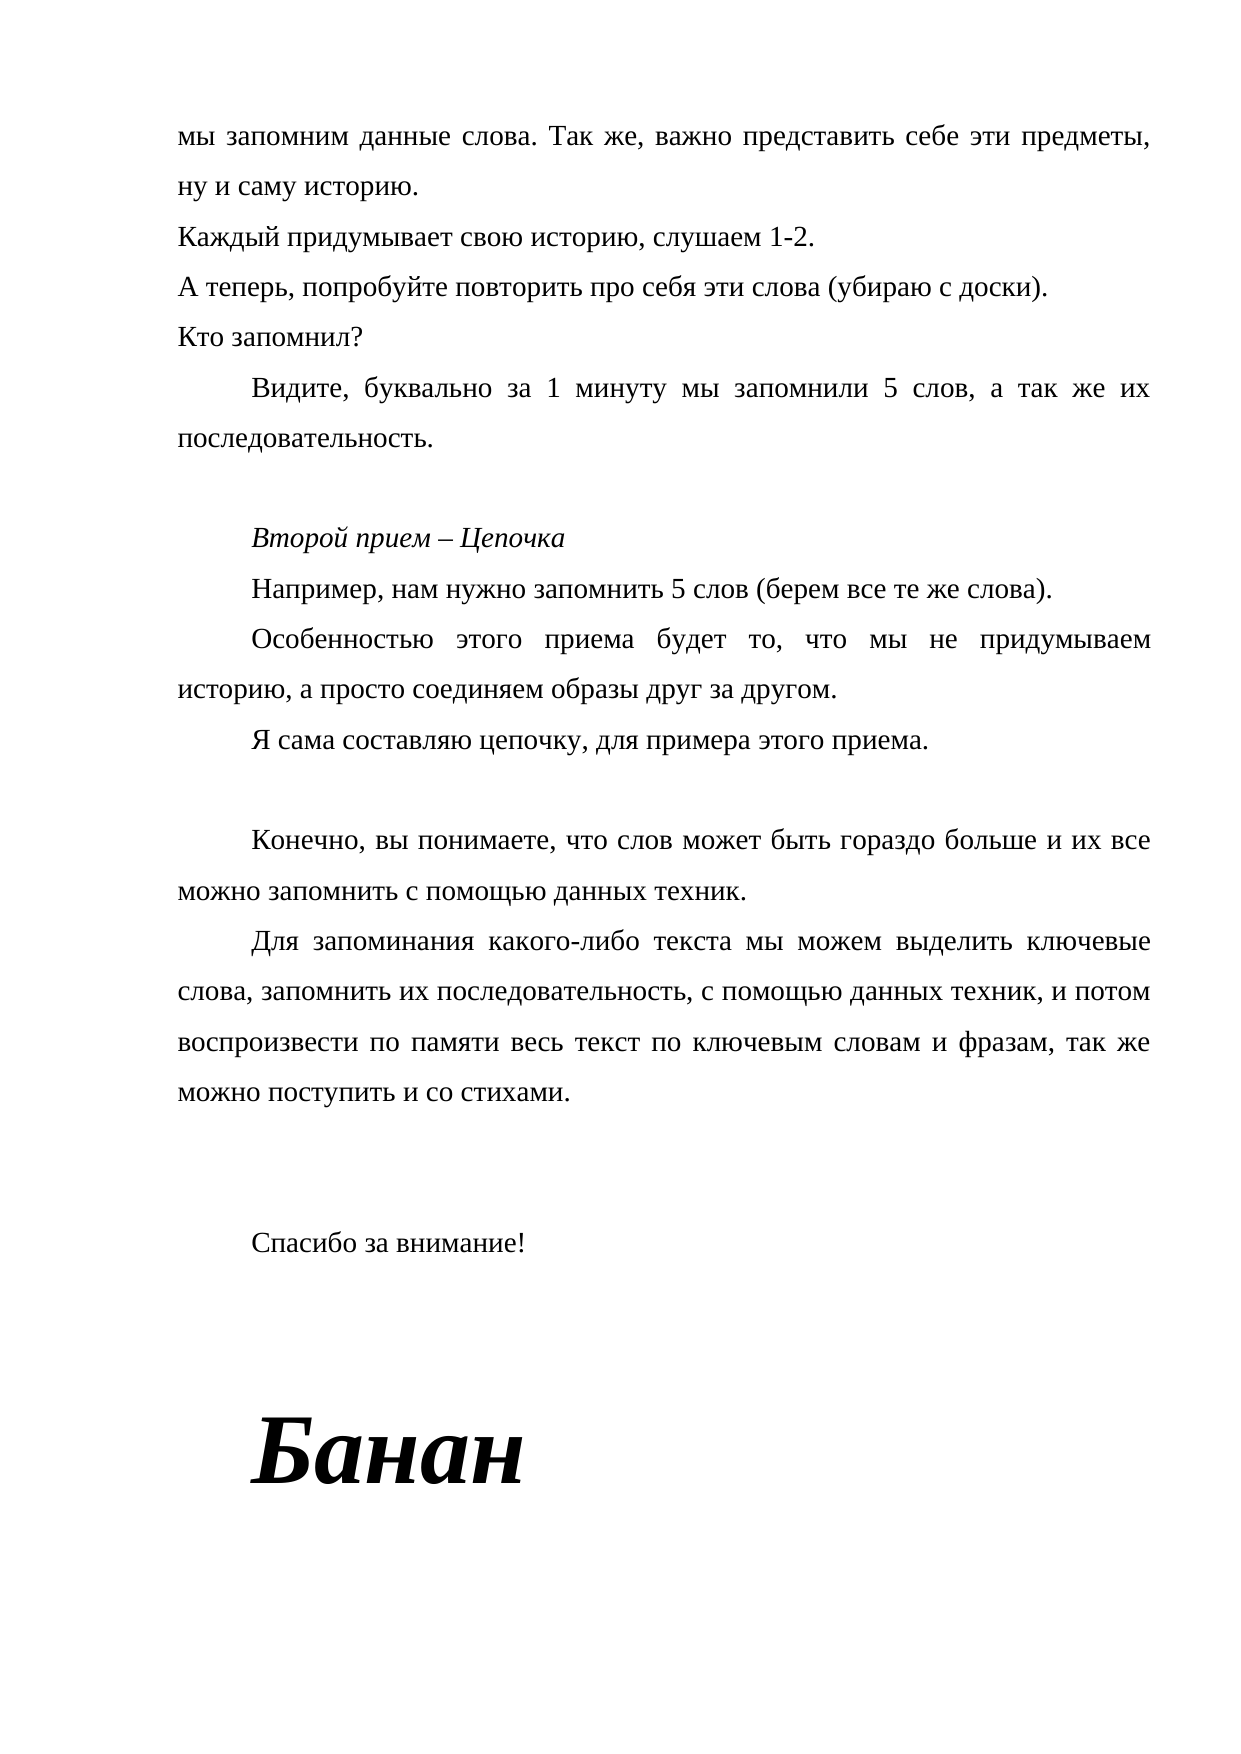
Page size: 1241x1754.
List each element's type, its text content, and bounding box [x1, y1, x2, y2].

text Конечно, вы понимаете, что слов может быть гораздо больше и их все можно запомнить с помощью данных техник. [177, 822, 1152, 906]
text Я сама составляю цепочку, для примера этого приема. [177, 722, 1152, 755]
text Например, нам нужно запомнить 5 слов (берем все те же слова). [177, 571, 1152, 604]
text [177, 118, 1152, 202]
text Кто запомнил? [177, 319, 1152, 353]
text Спасибо за внимание! [177, 1225, 1152, 1258]
text Видите, буквально за 1 минуту мы запомнили 5 слов, а так же их последовательность. [177, 370, 1152, 453]
text Банан [177, 1390, 1152, 1505]
text А теперь, попробуйте повторить про себя эти слова (убираю с доски). [177, 269, 1152, 303]
text Для запоминания какого-либо текста мы можем выделить ключевые слова, запомнить их последовательность, с помощью данных техник, и потом воспроизвести по памяти весь текст по ключевым словам и фразам, так же можно поступить и со стихами. [177, 923, 1152, 1108]
text Особенностью этого приема будет то, что мы не придумываем историю, а просто соединяем образы друг за другом. [177, 621, 1152, 705]
text Второй прием – Цепочка [177, 521, 1152, 554]
text Каждый придумывает свою историю, слушаем 1-2. [177, 219, 1152, 252]
